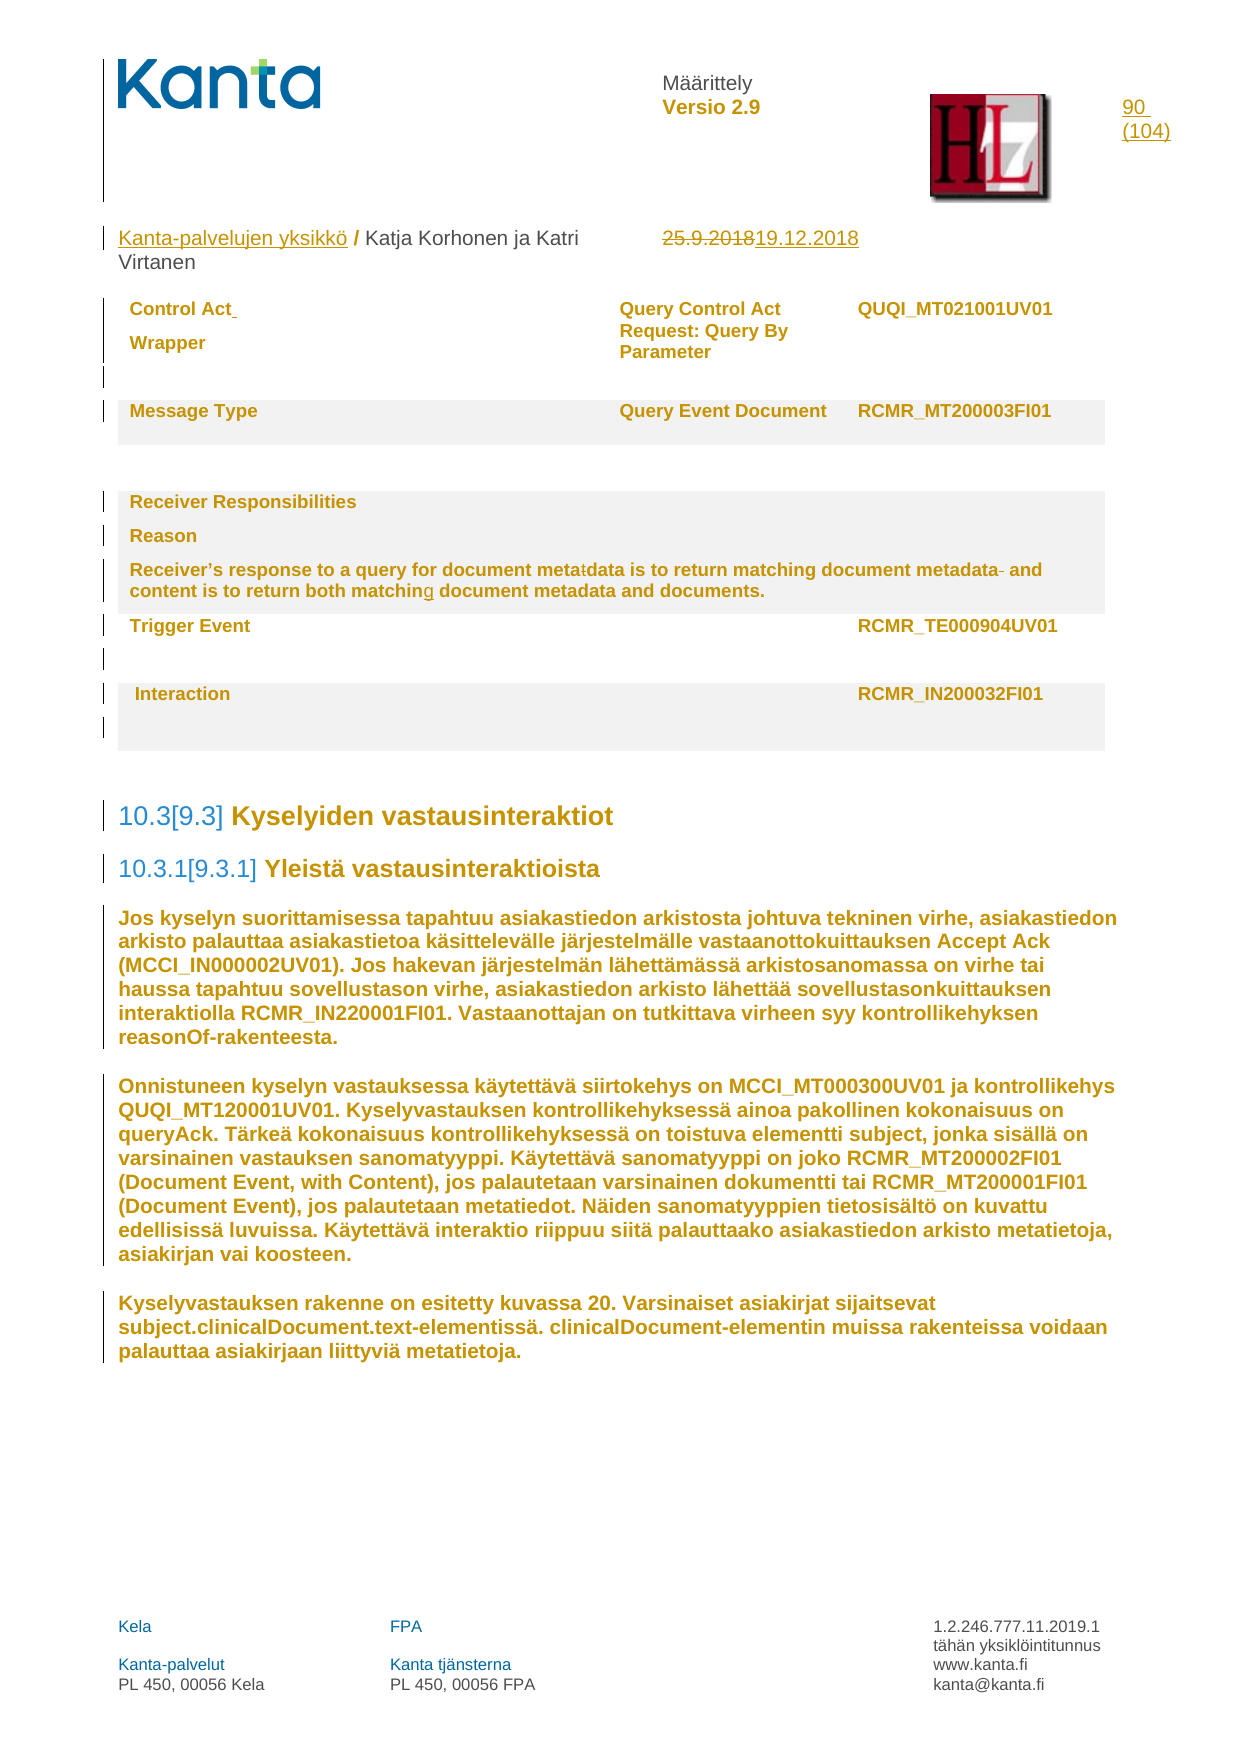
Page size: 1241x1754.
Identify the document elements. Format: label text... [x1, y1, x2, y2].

text Kyselyvastauksen rakenne on esitetty kuvassa 20. Varsinaiset asiakirjat sijaitsevat subject.clinicalDocument.text-elementissä. clinicalDocument-elementin muissa rakenteissa voidaan palauttaa asiakirjaan liittyviä metatietoja. [118, 1291, 1122, 1363]
subtitle Kyselyiden vastausinteraktiot [118, 799, 1122, 831]
picture [930, 94, 1053, 203]
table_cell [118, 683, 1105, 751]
picture [118, 59, 321, 109]
text Onnistuneen kyselyn vastauksessa käytettävä siirtokehys on MCCI_MT000300UV01 ja kontrollikehys QUQI_MT120001UV01. Kyselyvastauksen kontrollikehyksessä ainoa pakollinen kokonaisuus on queryAck. Tärkeä kokonaisuus kontrollikehyksessä on toistuva elementti subject, jonka sisällä on varsinainen vastauksen sanomatyyppi. Käytettävä sanomatyyppi on joko RCMR_MT200002FI01 (Document Event, with Content), jos palautetaan varsinainen dokumentti tai RCMR_MT200001FI01 (Document Event), jos palautetaan metatiedot. Näiden sanomatyyppien tietosisältö on kuvattu edellisissä luvuissa. Käytettävä interaktio riippuu siitä palauttaako asiakastiedon arkisto metatietoja, asiakirjan vai koosteen. [118, 1074, 1122, 1266]
text Jos kyselyn suorittamisessa tapahtuu asiakastiedon arkistosta johtuva tekninen virhe, asiakastiedon arkisto palauttaa asiakastietoa käsittelevälle järjestelmälle vastaanottokuittauksen Accept Ack (MCCI_IN000002UV01). Jos hakevan järjestelmän lähettämässä arkistosanomassa on virhe tai haussa tapahtuu sovellustason virhe, asiakastiedon arkisto lähettää sovellustasonkuittauksen interaktiolla RCMR_IN220001FI01. Vastaanottajan on tutkittava virheen syy kontrollikehyksen reasonOf-rakenteesta. [118, 905, 1122, 1049]
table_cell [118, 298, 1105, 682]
subtitle Yleistä vastausinteraktioista [118, 854, 1122, 882]
